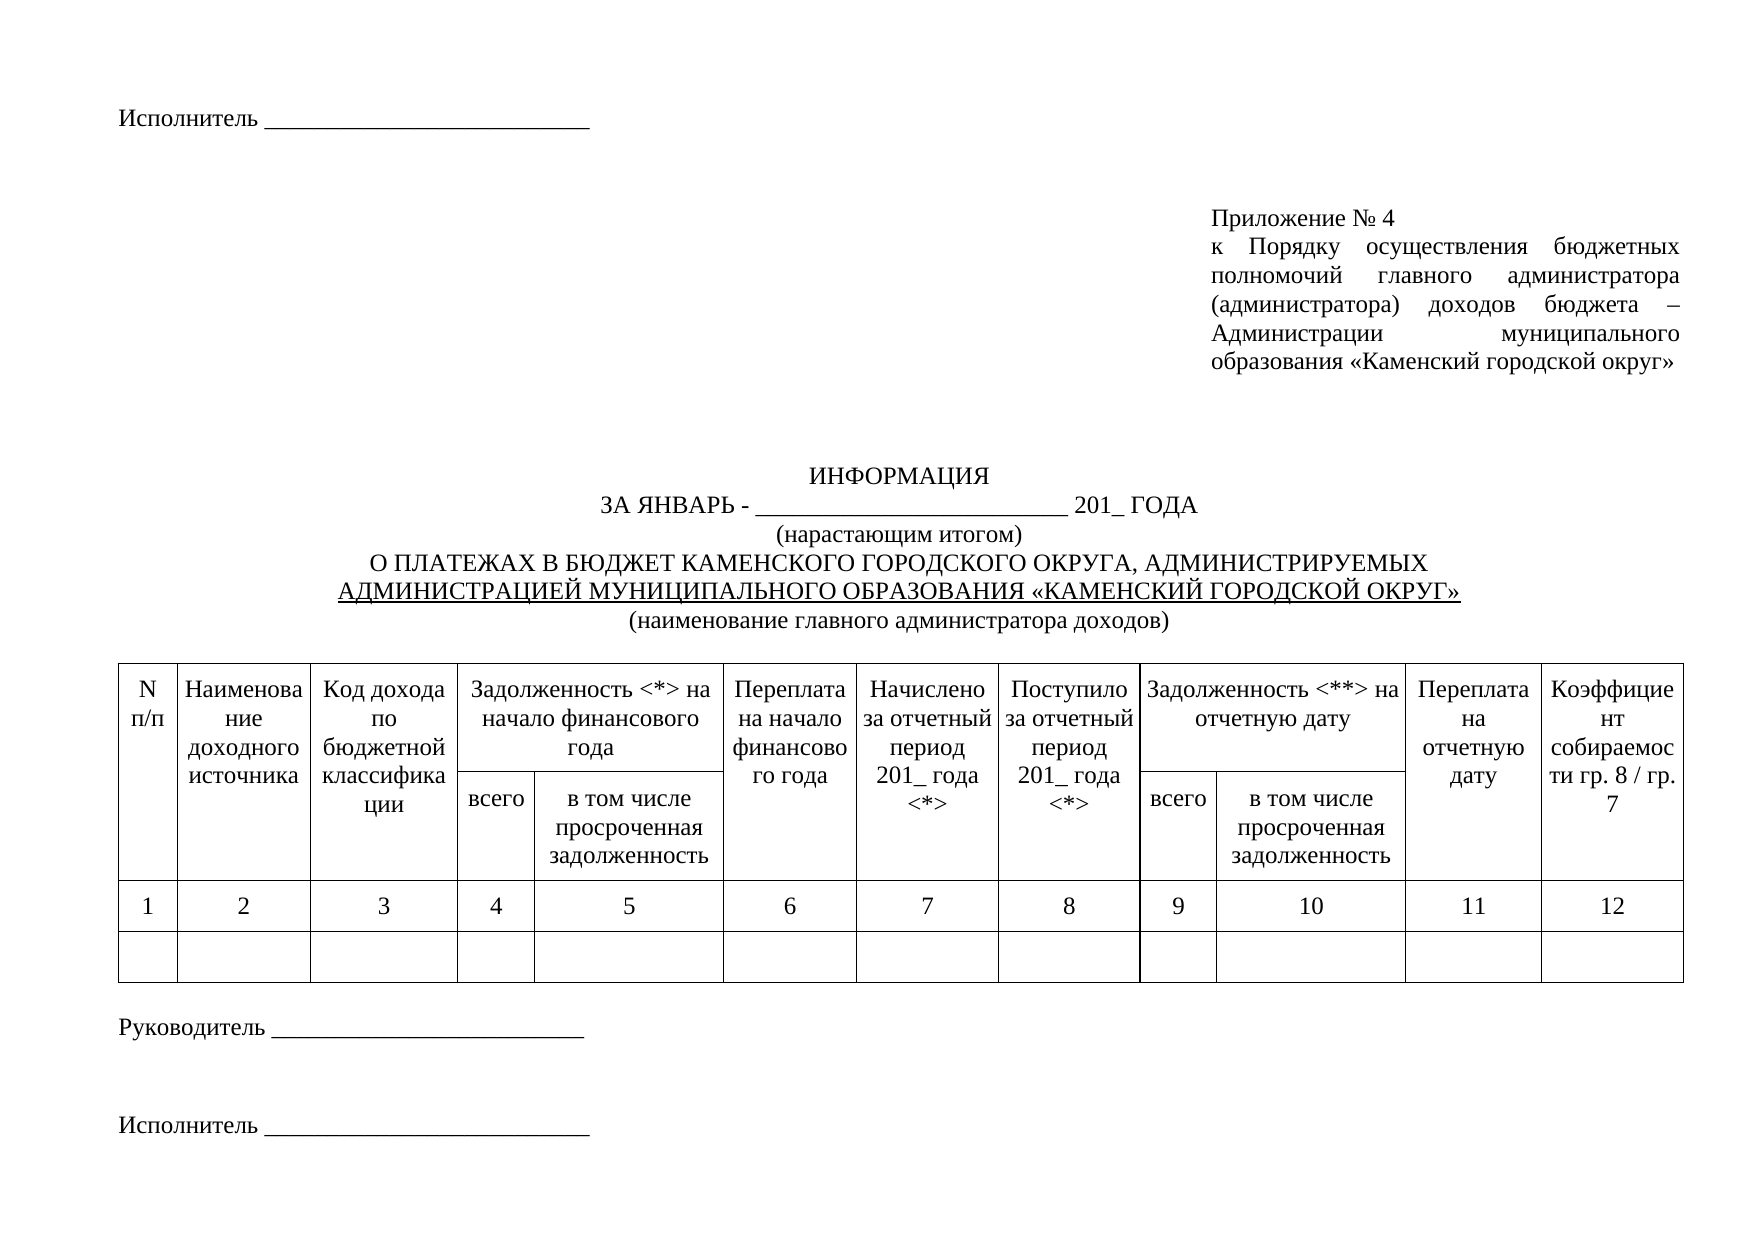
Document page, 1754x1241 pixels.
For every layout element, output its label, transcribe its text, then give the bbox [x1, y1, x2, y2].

text к Порядку осуществления бюджетных полномочий главного администратора (администратора) доходов бюджета – Администрации муниципального образования «Каменский городской округ» [1211, 231, 1680, 375]
table_header Переплата на начало финансового года [724, 664, 856, 880]
table_cell [1141, 932, 1216, 982]
table_cell 11 [1406, 881, 1541, 931]
table_cell [999, 932, 1139, 982]
table_header Задолженность <*> на начало финансового года [458, 664, 723, 771]
table_cell [458, 932, 534, 982]
table_header Начислено за отчетный период 201_ года <*> [857, 664, 998, 880]
text ИНФОРМАЦИЯ [118, 461, 1680, 490]
text (наименование главного администратора доходов) [118, 605, 1680, 634]
table_cell [1217, 932, 1405, 982]
table_cell 4 [458, 881, 534, 931]
table_cell всего [458, 772, 534, 880]
table_cell 5 [535, 881, 723, 931]
table_header Переплата на отчетную дату [1406, 664, 1541, 880]
text Исполнитель __________________________ [118, 103, 1680, 132]
text Приложение № 4 [1211, 203, 1680, 231]
text Исполнитель __________________________ [118, 1110, 1680, 1139]
table_cell [857, 932, 998, 982]
table_cell [178, 932, 310, 982]
text (нарастающим итогом) [118, 519, 1680, 548]
table_cell 6 [724, 881, 856, 931]
table_cell [119, 932, 177, 982]
table_header N п/п [119, 664, 177, 880]
table_cell [1542, 932, 1683, 982]
table_cell 1 [119, 881, 177, 931]
table_cell в том числе просроченная задолженность [1217, 772, 1405, 880]
table_cell 2 [178, 881, 310, 931]
text ЗА ЯНВАРЬ - _________________________ 201_ ГОДА [118, 490, 1680, 519]
table_cell 3 [311, 881, 457, 931]
table_header Код дохода по бюджетной классификации [311, 664, 457, 880]
table_cell всего [1141, 772, 1216, 880]
table_cell 12 [1542, 881, 1683, 931]
table_header Коэффициент собираемости гр. 8 / гр. 7 [1542, 664, 1683, 880]
table_cell [311, 932, 457, 982]
table_header Наименование доходного источника [178, 664, 310, 880]
text АДМИНИСТРАЦИЕЙ МУНИЦИПАЛЬНОГО ОБРАЗОВАНИЯ «КАМЕНСКИЙ ГОРОДСКОЙ ОКРУГ» [118, 576, 1680, 605]
table_cell [724, 932, 856, 982]
table_cell 7 [857, 881, 998, 931]
table_header Поступило за отчетный период 201_ года <*> [999, 664, 1139, 880]
table_cell 10 [1217, 881, 1405, 931]
table_cell 8 [999, 881, 1139, 931]
text О ПЛАТЕЖАХ В БЮДЖЕТ КАМЕНСКОГО ГОРОДСКОГО ОКРУГА, АДМИНИСТРИРУЕМЫХ [118, 548, 1680, 576]
table_cell в том числе просроченная задолженность [535, 772, 723, 880]
table_header Задолженность <**> на отчетную дату [1141, 664, 1405, 771]
table_cell 9 [1141, 881, 1216, 931]
table_cell [1406, 932, 1541, 982]
table_cell [535, 932, 723, 982]
text Руководитель _________________________ [118, 1012, 1680, 1040]
